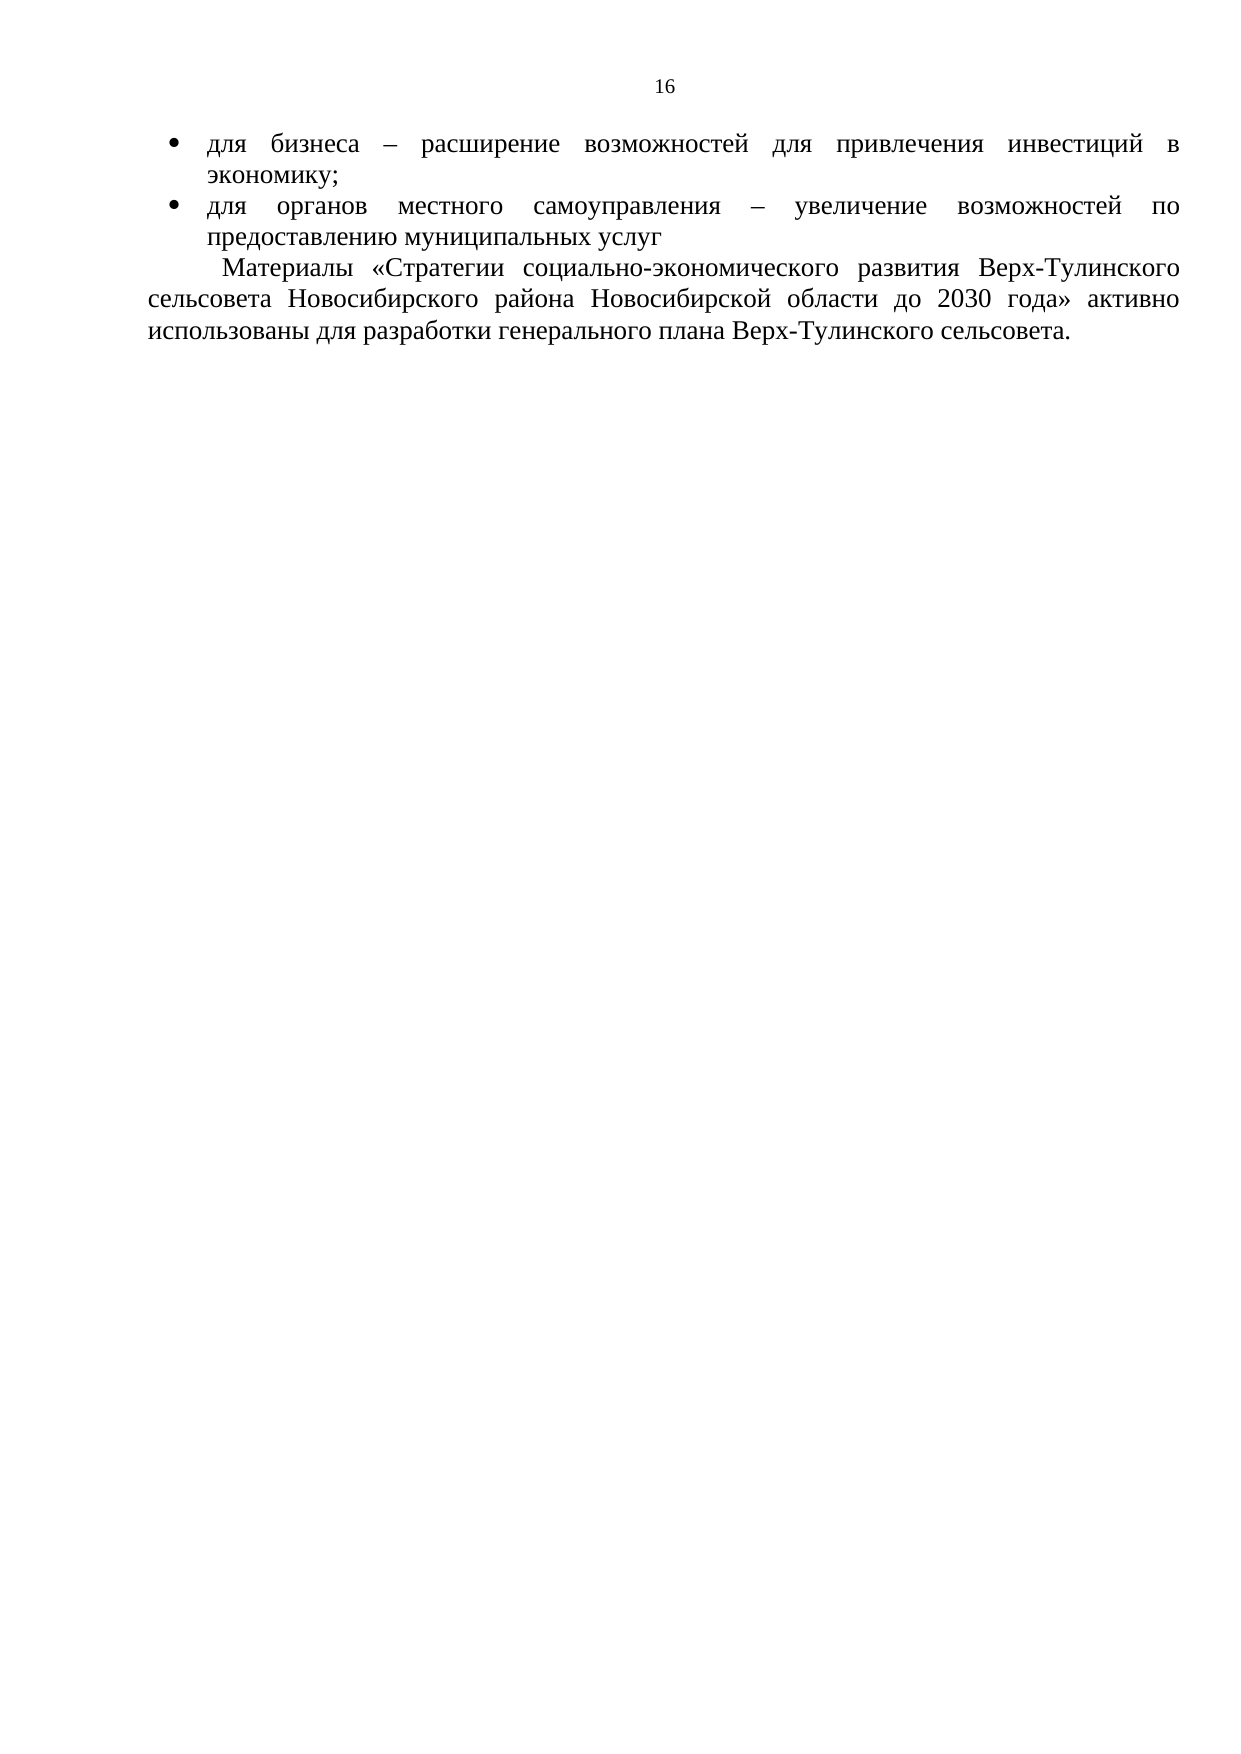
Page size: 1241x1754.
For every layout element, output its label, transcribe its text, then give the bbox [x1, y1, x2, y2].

text Материалы «Стратегии социально-экономического развития Верх-Тулинского сельсовета Новосибирского района Новосибирской области до 2030 года» активно использованы для разработки генерального плана Верх-Тулинского сельсовета. [148, 251, 1181, 345]
list для бизнеса – расширение возможностей для привлечения инвестиций в экономику; [169, 127, 1181, 189]
list для органов местного самоуправления – увеличение возможностей по предоставлению муниципальных услуг [169, 189, 1181, 251]
